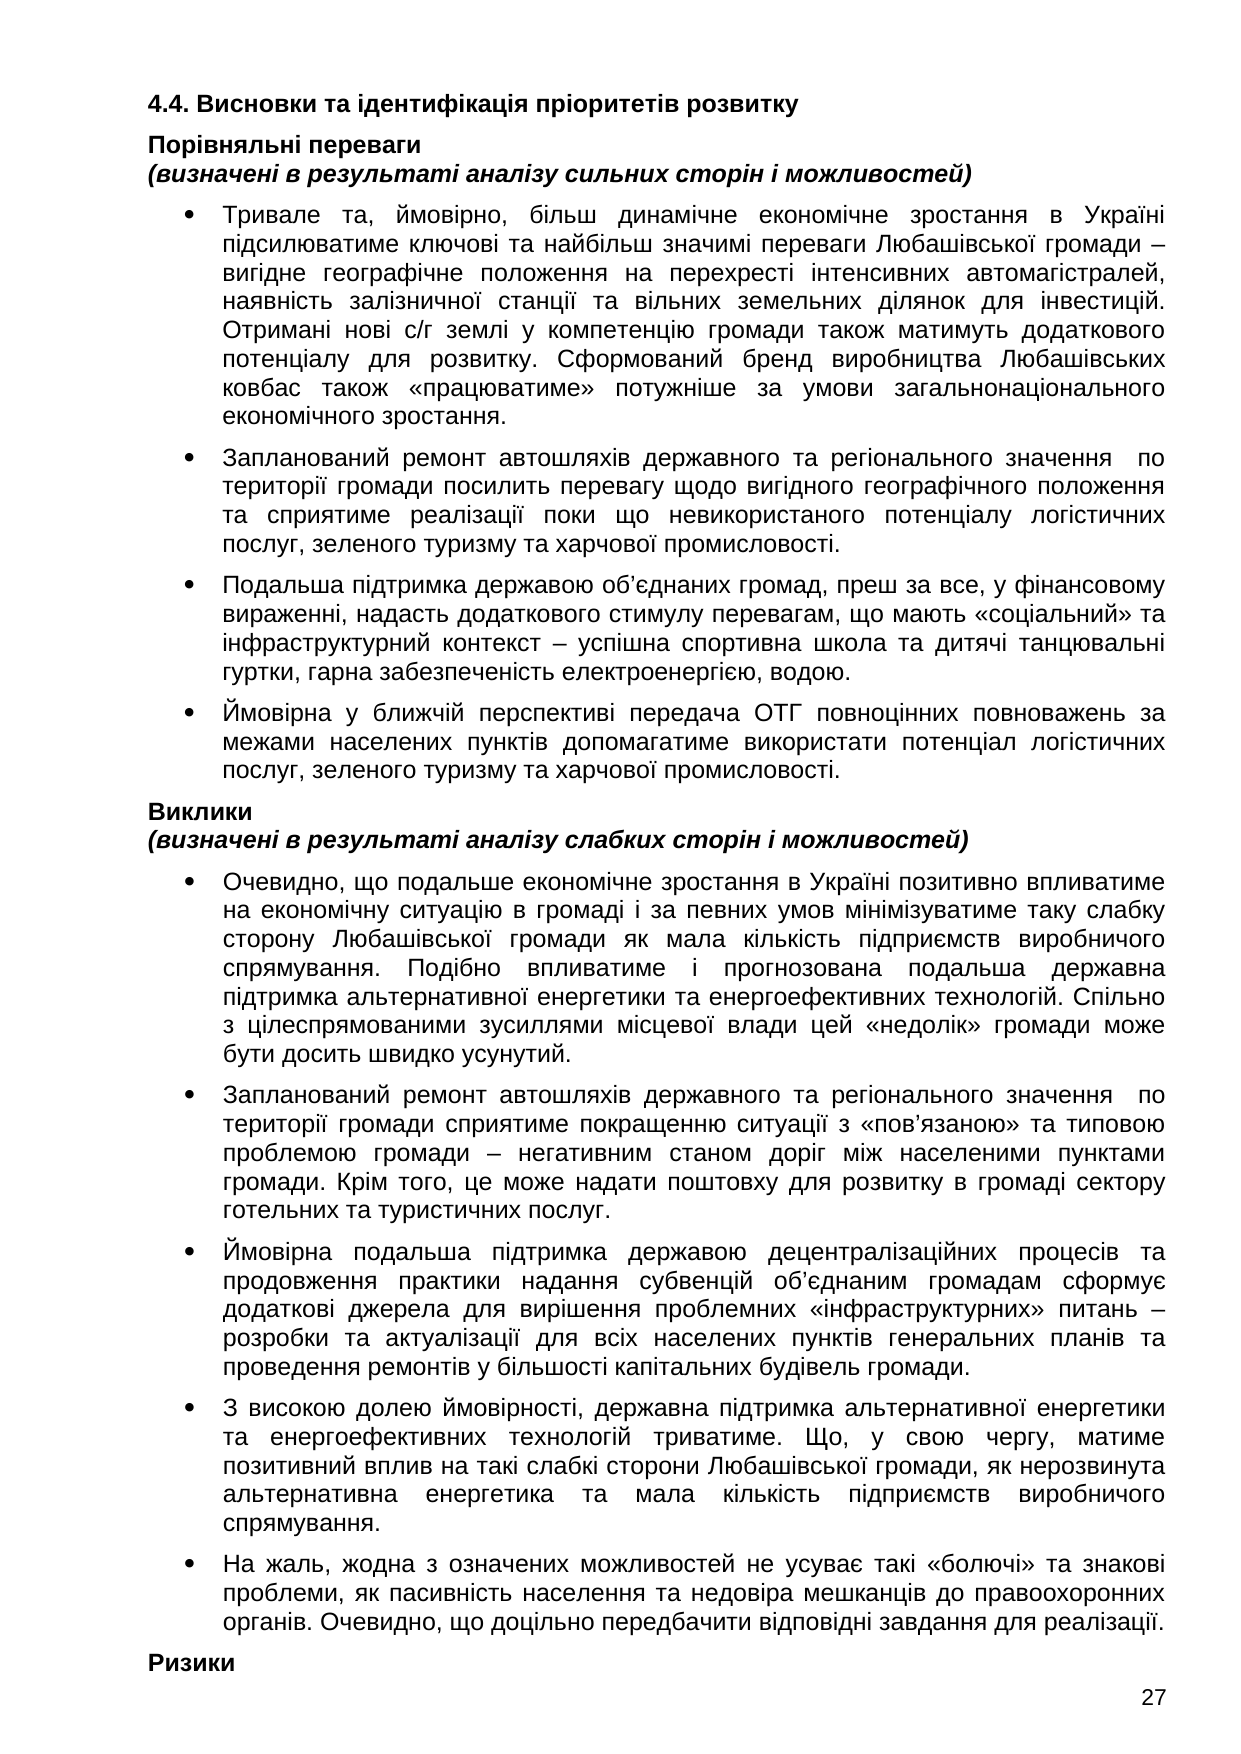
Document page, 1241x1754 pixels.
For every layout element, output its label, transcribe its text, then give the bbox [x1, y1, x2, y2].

text Виклики [148, 797, 1167, 825]
list Очевидно, що подальше економічне зростання в Україні позитивно впливатиме на економічну ситуацію в громаді і за певних умов мінімізуватиме таку слабку сторону Любашівської громади як мала кількість підприємств виробничого спрямування. Подібно впливатиме і прогнозована подальша державна підтримка альтернативної енергетики та енергоефективних технологій. Спільно з цілеспрямованими зусиллями місцевої влади цей «недолік» громади може бути досить швидко усунутий. [185, 867, 1167, 1068]
list Запланований ремонт автошляхів державного та регіонального значення по території громади сприятиме покращенню ситуації з «пов’язаною» та типовою проблемою громади – негативним станом доріг між населеними пунктами громади. Крім того, це може надати поштовху для розвитку в громаді сектору готельних та туристичних послуг. [185, 1080, 1167, 1224]
list Ймовірна подальша підтримка державою децентралізаційних процесів та продовження практики надання субвенцій об’єднаним громадам сформує додаткові джерела для вирішення проблемних «інфраструктурних» питань – розробки та актуалізації для всіх населених пунктів генеральних планів та проведення ремонтів у більшості капітальних будівель громади. [185, 1237, 1167, 1381]
list Подальша підтримка державою об’єднаних громад, преш за все, у фінансовому вираженні, надасть додаткового стимулу перевагам, що мають «соціальний» та інфраструктурний контекст – успішна спортивна школа та дитячі танцювальні гуртки, гарна забезпеченість електроенергією, водою. [185, 570, 1167, 685]
list На жаль, жодна з означених можливостей не усуває такі «болючі» та знакові проблеми, як пасивність населення та недовіра мешканців до правоохоронних органів. Очевидно, що доцільно передбачити відповідні завдання для реалізації. [185, 1549, 1167, 1636]
text Ризики [148, 1648, 1167, 1677]
list Запланований ремонт автошляхів державного та регіонального значення по території громади посилить перевагу щодо вигідного географічного положення та сприятиме реалізації поки що невикористаного потенціалу логістичних послуг, зеленого туризму та харчової промисловості. [185, 442, 1167, 558]
text Порівняльні переваги [148, 130, 1167, 159]
list З високою долею ймовірності, державна підтримка альтернативної енергетики та енергоефективних технологій триватиме. Що, у свою чергу, матиме позитивний вплив на такі слабкі сторони Любашівської громади, як нерозвинута альтернативна енергетика та мала кількість підприємств виробничого спрямування. [185, 1393, 1167, 1537]
list Ймовірна у ближчій перспективі передача ОТГ повноцінних повноважень за межами населених пунктів допомагатиме використати потенціал логістичних послуг, зеленого туризму та харчової промисловості. [185, 698, 1167, 784]
subtitle 4.4. Висновки та ідентифікація пріоритетів розвитку [148, 89, 1167, 117]
text (визначені в результаті аналізу слабких сторін і можливостей) [148, 825, 1167, 854]
list Тривале та, ймовірно, більш динамічне економічне зростання в Україні підсилюватиме ключові та найбільш значимі переваги Любашівської громади – вигідне географічне положення на перехресті інтенсивних автомагістралей, наявність залізничної станції та вільних земельних ділянок для інвестицій. Отримані нові с/г землі у компетенцію громади також матимуть додаткового потенціалу для розвитку. Сформований бренд виробництва Любашівських ковбас також «працюватиме» потужніше за умови загальнонаціонального економічного зростання. [185, 200, 1167, 430]
text (визначені в результаті аналізу сильних сторін і можливостей) [148, 159, 1167, 187]
